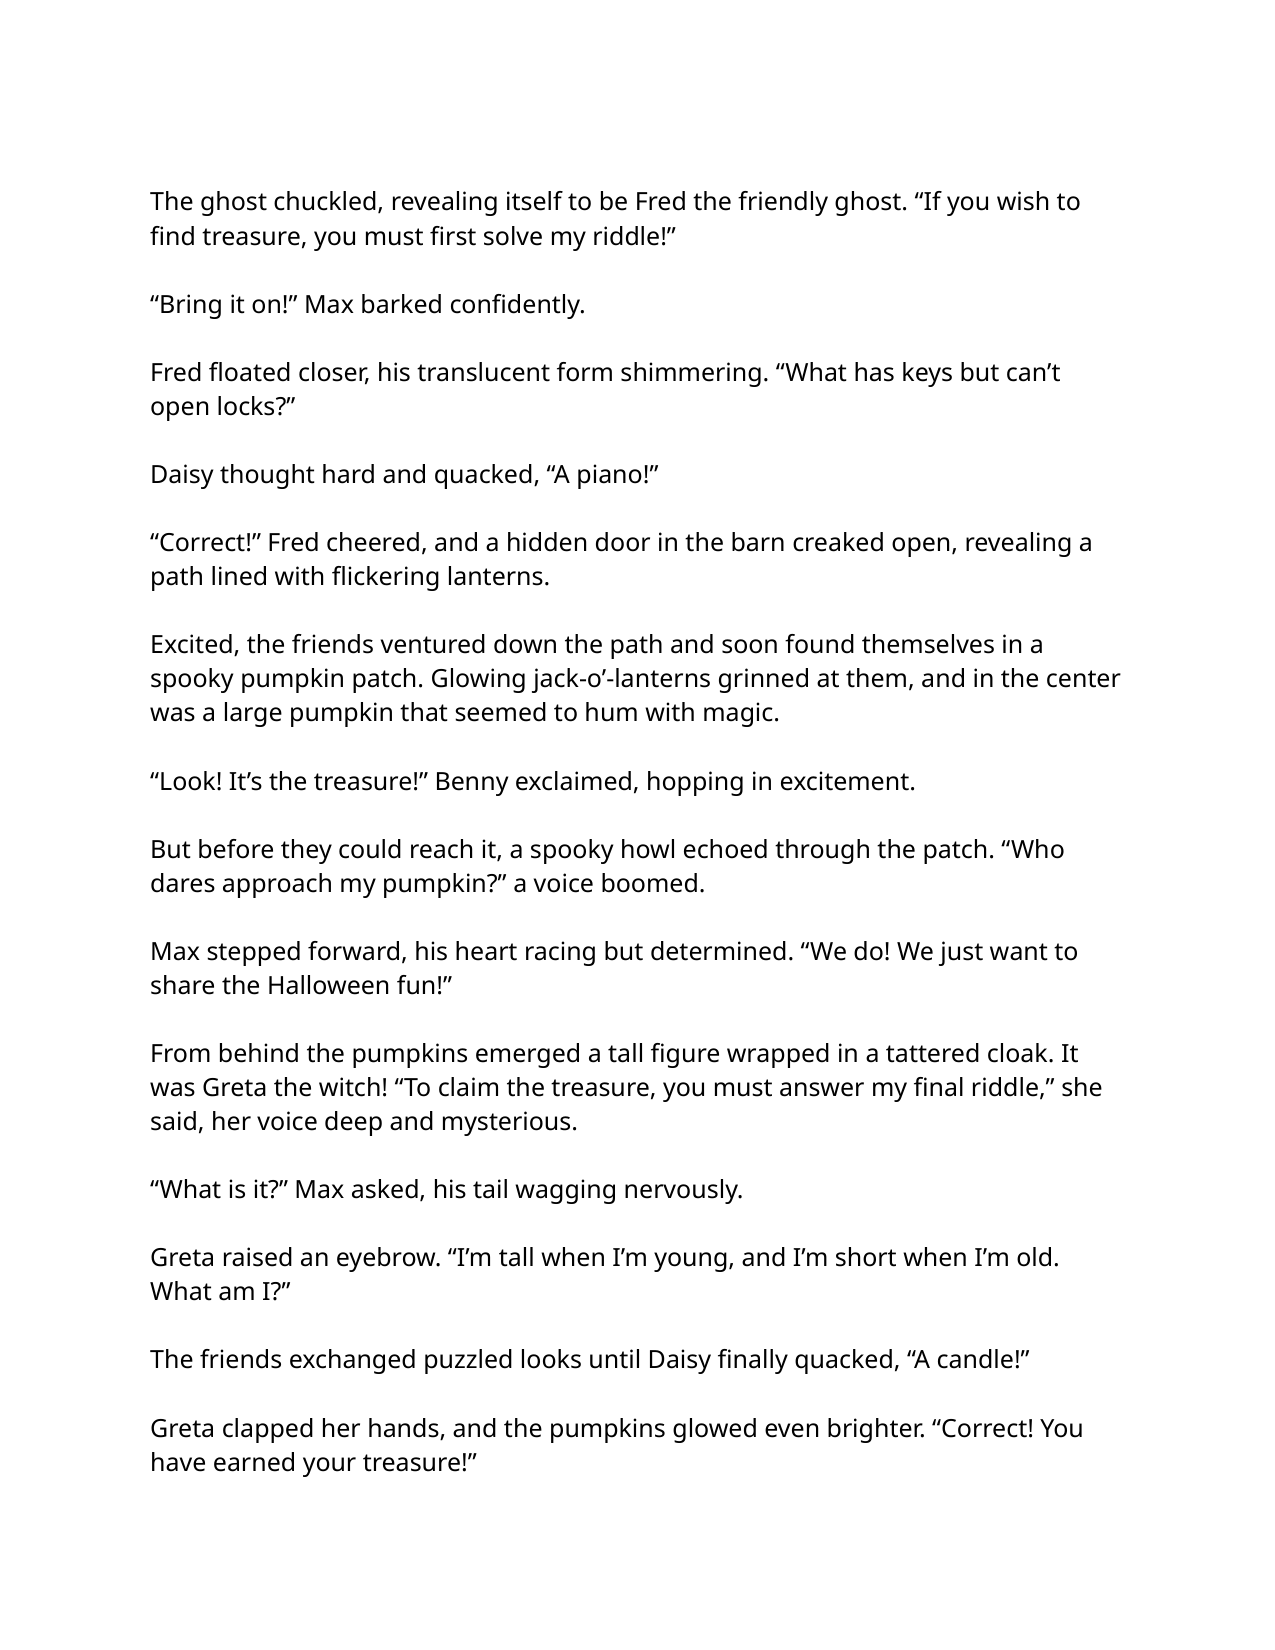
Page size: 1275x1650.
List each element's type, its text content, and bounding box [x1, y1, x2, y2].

text Max stepped forward, his heart racing but determined. “We do! We just want to share the Halloween fun!” [150, 933, 1125, 1002]
text Greta clapped her hands, and the pumpkins glowed even brighter. “Correct! You have earned your treasure!” [150, 1410, 1125, 1478]
text “What is it?” Max asked, his tail wagging nervously. [150, 1172, 1125, 1206]
text Excited, the friends ventured down the path and soon found themselves in a spooky pumpkin patch. Glowing jack-o’-lanterns grinned at them, and in the center was a large pumpkin that seemed to hum with magic. [150, 627, 1125, 729]
text Greta raised an eyebrow. “I’m tall when I’m young, and I’m short when I’m old. What am I?” [150, 1240, 1125, 1308]
text From behind the pumpkins emerged a tall figure wrapped in a tattered cloak. It was Greta the witch! “To claim the treasure, you must answer my final riddle,” she said, her voice deep and mysterious. [150, 1036, 1125, 1138]
text “Look! It’s the treasure!” Benny exclaimed, hopping in excitement. [150, 763, 1125, 797]
text The friends exchanged puzzled looks until Daisy finally quacked, “A candle!” [150, 1342, 1125, 1376]
text Daisy thought hard and quacked, “A piano!” [150, 457, 1125, 491]
text The ghost chuckled, revealing itself to be Fred the friendly ghost. “If you wish to find treasure, you must first solve my riddle!” [150, 184, 1125, 252]
text “Correct!” Fred cheered, and a hidden door in the barn creaked open, revealing a path lined with flickering lanterns. [150, 525, 1125, 593]
text But before they could reach it, a spooky howl echoed through the patch. “Who dares approach my pumpkin?” a voice boomed. [150, 831, 1125, 899]
text “Bring it on!” Max barked confidently. [150, 286, 1125, 320]
text Fred floated closer, his translucent form shimmering. “What has keys but can’t open locks?” [150, 354, 1125, 422]
